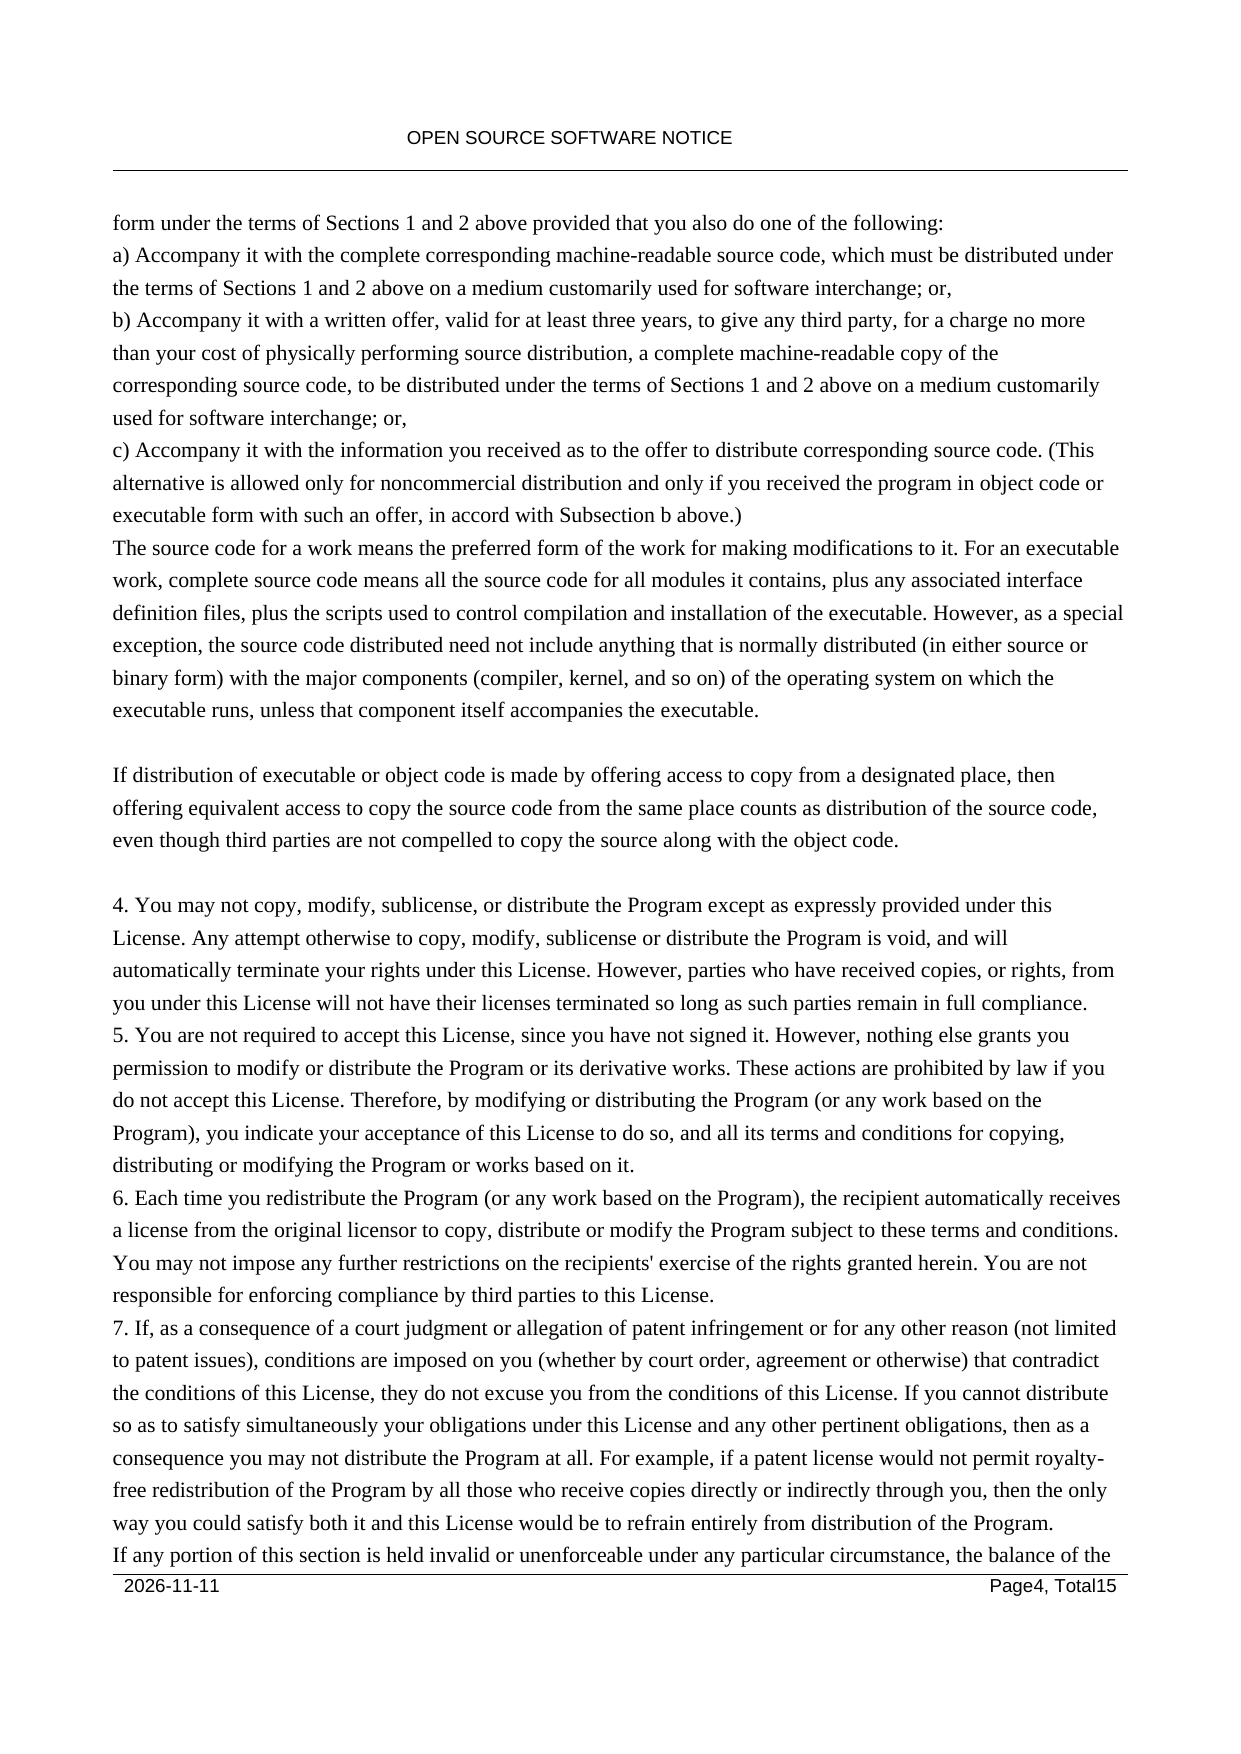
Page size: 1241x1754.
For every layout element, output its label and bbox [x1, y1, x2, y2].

text [112, 206, 1128, 1571]
